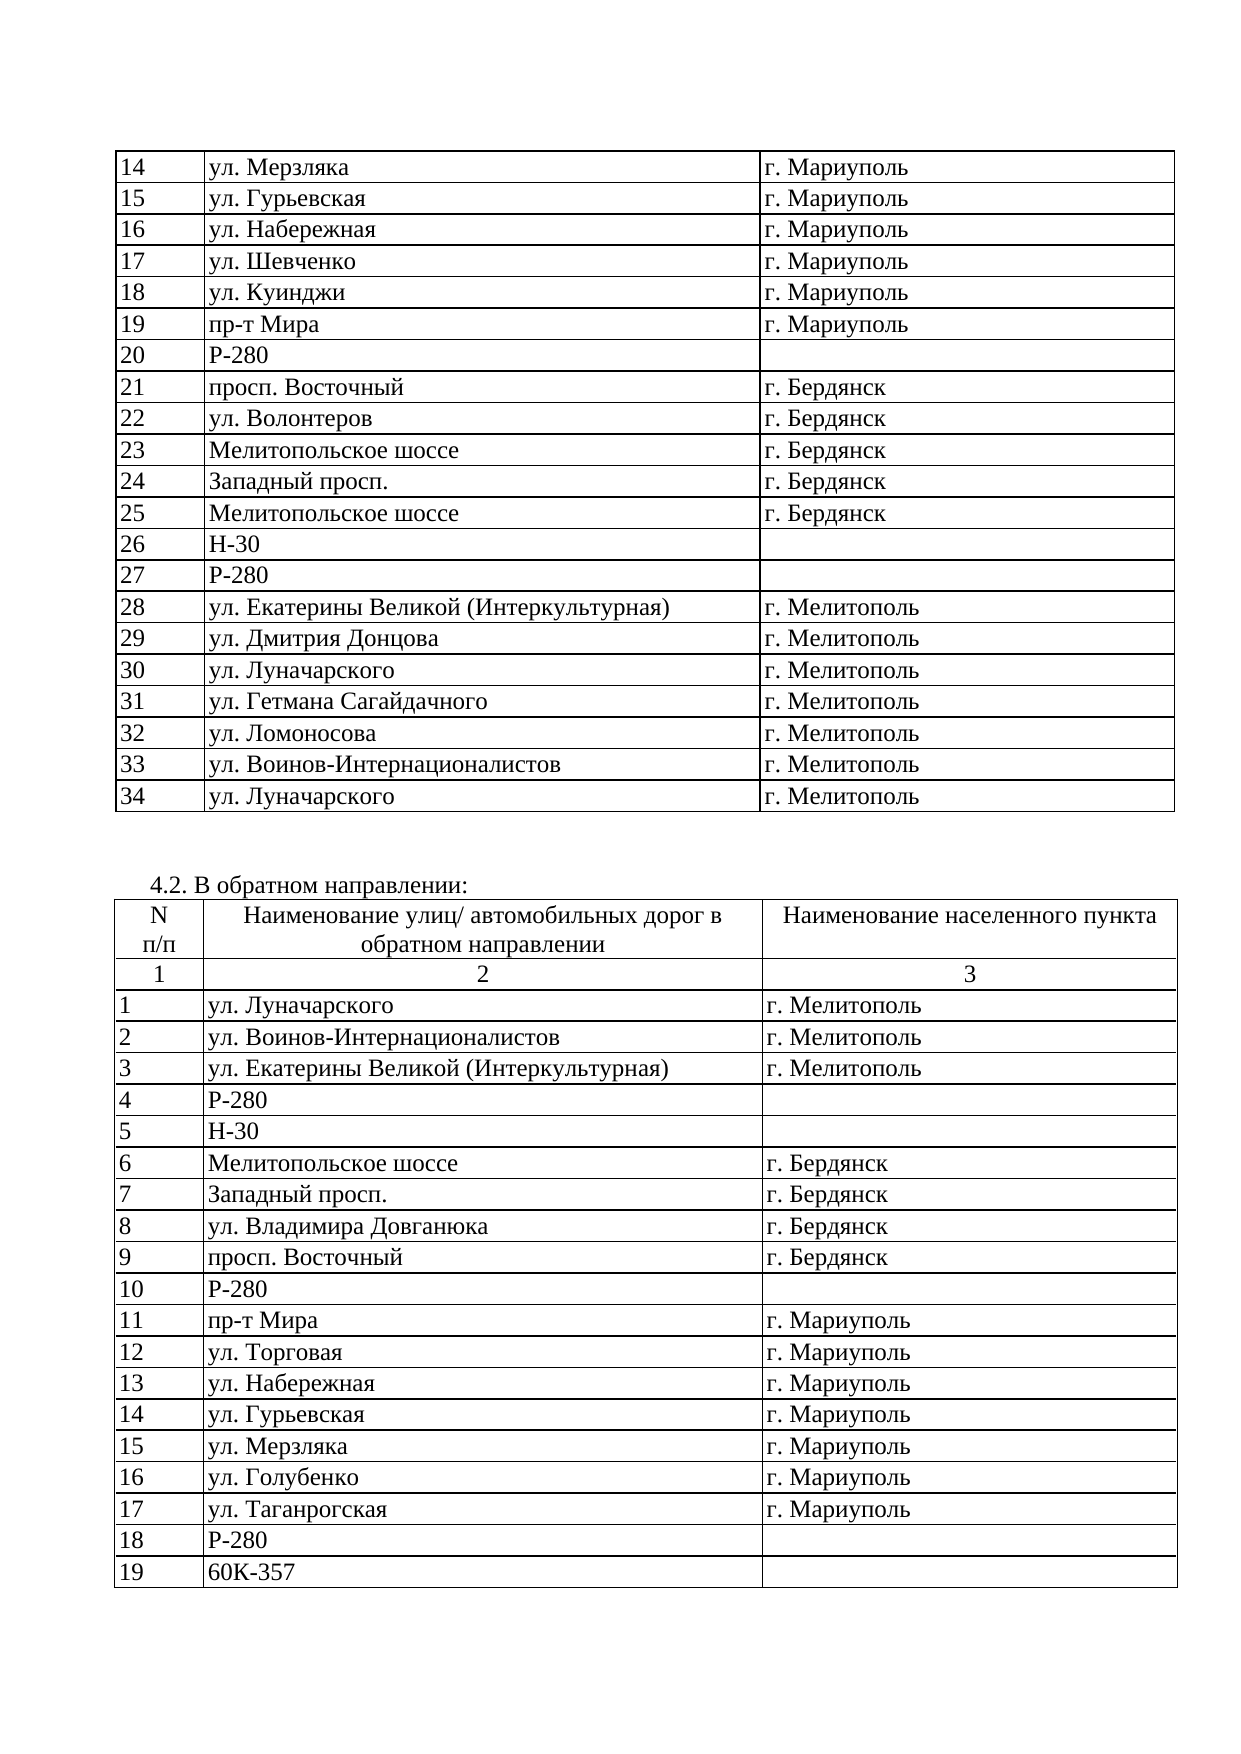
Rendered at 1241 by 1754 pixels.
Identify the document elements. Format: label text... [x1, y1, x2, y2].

table_cell 5 [115, 1116, 203, 1146]
table_cell ул. Голубенко [204, 1462, 762, 1492]
table_cell 22 [117, 403, 204, 433]
table_cell ул. Луначарского [204, 991, 762, 1020]
table_cell г. Бердянск [761, 372, 1174, 402]
table_cell г. Мелитополь [761, 749, 1174, 779]
table_cell 17 [117, 246, 204, 276]
table_cell г. Мариуполь [761, 152, 1174, 181]
table_cell [761, 529, 1174, 559]
table_cell [761, 561, 1174, 590]
table_cell ул. Воинов-Интернационалистов [204, 1022, 762, 1052]
table_cell [763, 1115, 1177, 1146]
table_cell 13 [115, 1368, 203, 1398]
table_cell г. Мариуполь [761, 309, 1174, 339]
table_cell г. Мелитополь [761, 781, 1174, 811]
table_cell г. Мариуполь [763, 1492, 1177, 1524]
table_cell г. Мелитополь [761, 592, 1174, 622]
table_cell 10 [115, 1273, 203, 1303]
table_cell 2 [204, 959, 762, 989]
table_cell г. Мелитополь [761, 655, 1174, 685]
table_header Наименование населенного пункта [763, 900, 1177, 957]
table_cell ул. Екатерины Великой (Интеркультурная) [205, 592, 759, 622]
table_cell 60К-357 [204, 1557, 762, 1587]
table_cell 20 [117, 340, 204, 370]
table_cell 26 [117, 529, 204, 559]
table_cell г. Мелитополь [763, 1020, 1177, 1052]
table_cell г. Мариуполь [761, 277, 1174, 307]
table_cell ул. Луначарского [205, 781, 759, 811]
table_cell ул. Владимира Довганюка [204, 1211, 762, 1241]
table_cell 30 [117, 655, 204, 685]
table_cell г. Мелитополь [761, 623, 1174, 653]
table_cell 31 [117, 686, 204, 716]
table_cell [763, 1272, 1177, 1303]
table_cell 23 [117, 435, 204, 464]
table_cell 14 [117, 152, 204, 181]
table_cell г. Мариуполь [763, 1429, 1177, 1461]
table_cell 9 [115, 1242, 203, 1272]
table_cell ул. Воинов-Интернационалистов [205, 749, 759, 779]
table_cell 19 [115, 1556, 203, 1587]
table_cell 11 [115, 1305, 203, 1335]
table_cell г. Мариуполь [763, 1335, 1177, 1366]
table_cell Западный просп. [204, 1179, 762, 1209]
table_cell 24 [117, 466, 204, 496]
table_cell г. Мелитополь [761, 686, 1174, 716]
table_cell г. Бердянск [761, 435, 1174, 464]
table_cell ул. Таганрогская [204, 1494, 762, 1524]
table_cell 18 [115, 1525, 203, 1555]
table_cell Н-30 [205, 529, 759, 559]
table_cell 16 [117, 215, 204, 244]
table_cell ул. Мерзляка [205, 152, 759, 181]
table_cell Р-280 [204, 1525, 762, 1555]
table_cell ул. Волонтеров [205, 403, 759, 433]
table_cell г. Мариуполь [761, 215, 1174, 244]
table_header Наименование улиц/ автомобильных дорог в обратном направлении [204, 900, 762, 957]
table_cell 7 [115, 1179, 203, 1209]
table_cell 4 [115, 1084, 203, 1115]
table_header N п/п [115, 900, 203, 957]
table_cell г. Мариуполь [763, 1398, 1177, 1429]
table_cell г. Мариуполь [763, 1461, 1177, 1492]
table_cell Р-280 [204, 1085, 762, 1115]
table_cell ул. Набережная [205, 215, 759, 244]
table_cell [763, 1083, 1177, 1115]
table_cell 8 [115, 1210, 203, 1241]
table_cell 28 [117, 592, 204, 622]
table_cell просп. Восточный [205, 372, 759, 402]
table_cell 14 [115, 1399, 203, 1429]
table_cell г. Мариуполь [761, 246, 1174, 276]
table_cell 27 [117, 561, 204, 590]
table_cell пр-т Мира [205, 309, 759, 339]
table_cell ул. Набережная [204, 1368, 762, 1398]
table_cell [761, 340, 1174, 370]
table_cell 21 [117, 372, 204, 402]
table_cell г. Мариуполь [763, 1304, 1177, 1335]
table_cell ул. Гурьевская [205, 183, 759, 213]
table_cell 33 [117, 749, 204, 779]
table_cell 1 [115, 959, 203, 989]
table_cell ул. Луначарского [205, 655, 759, 685]
table_cell 6 [115, 1147, 203, 1178]
table_cell 3 [115, 1053, 203, 1083]
table_cell г. Мелитополь [763, 989, 1177, 1020]
table_cell г. Мариуполь [763, 1366, 1177, 1398]
table_cell просп. Восточный [204, 1242, 762, 1272]
table_cell [763, 1555, 1177, 1587]
table_cell 3 [763, 958, 1177, 989]
table_cell г. Бердянск [761, 403, 1174, 433]
table_cell ул. Шевченко [205, 246, 759, 276]
table_cell 29 [117, 623, 204, 653]
table_cell Н-30 [204, 1116, 762, 1146]
table_cell г. Мариуполь [761, 183, 1174, 213]
table_cell Р-280 [205, 561, 759, 590]
table_cell г. Мелитополь [763, 1052, 1177, 1083]
table_cell ул. Гурьевская [204, 1400, 762, 1429]
table_cell г. Бердянск [763, 1178, 1177, 1209]
table_cell 18 [117, 277, 204, 307]
table_cell ул. Куинджи [205, 277, 759, 307]
table_cell 16 [115, 1462, 203, 1492]
table_cell г. Мелитополь [761, 718, 1174, 748]
table_cell [763, 1524, 1177, 1555]
table_cell 19 [117, 309, 204, 339]
table_cell Р-280 [204, 1274, 762, 1303]
table_cell 15 [117, 183, 204, 213]
table_cell 25 [117, 498, 204, 527]
table_cell 17 [115, 1493, 203, 1524]
table_cell ул. Екатерины Великой (Интеркультурная) [204, 1053, 762, 1083]
table_cell Западный просп. [205, 466, 759, 496]
table_cell г. Бердянск [761, 466, 1174, 496]
table_cell Мелитопольское шоссе [204, 1148, 762, 1178]
table_cell ул. Дмитрия Донцова [205, 623, 759, 653]
table_cell пр-т Мира [204, 1305, 762, 1335]
table_cell 1 [115, 990, 203, 1020]
table_cell г. Бердянск [763, 1146, 1177, 1178]
table_cell ул. Ломоносова [205, 718, 759, 748]
table_cell Р-280 [205, 340, 759, 370]
table_cell Мелитопольское шоссе [205, 498, 759, 527]
table_cell г. Бердянск [761, 498, 1174, 527]
table_cell ул. Мерзляка [204, 1431, 762, 1461]
table_cell 34 [117, 781, 204, 811]
table_cell 12 [115, 1336, 203, 1366]
table_cell 2 [115, 1021, 203, 1052]
table_cell г. Бердянск [763, 1209, 1177, 1241]
table_cell 32 [117, 718, 204, 748]
table_cell ул. Гетмана Сагайдачного [205, 686, 759, 716]
text 4.2. В обратном направлении: [150, 870, 1090, 898]
table_cell 15 [115, 1430, 203, 1461]
table_cell г. Бердянск [763, 1241, 1177, 1272]
table_cell ул. Торговая [204, 1337, 762, 1366]
table_cell Мелитопольское шоссе [205, 435, 759, 464]
